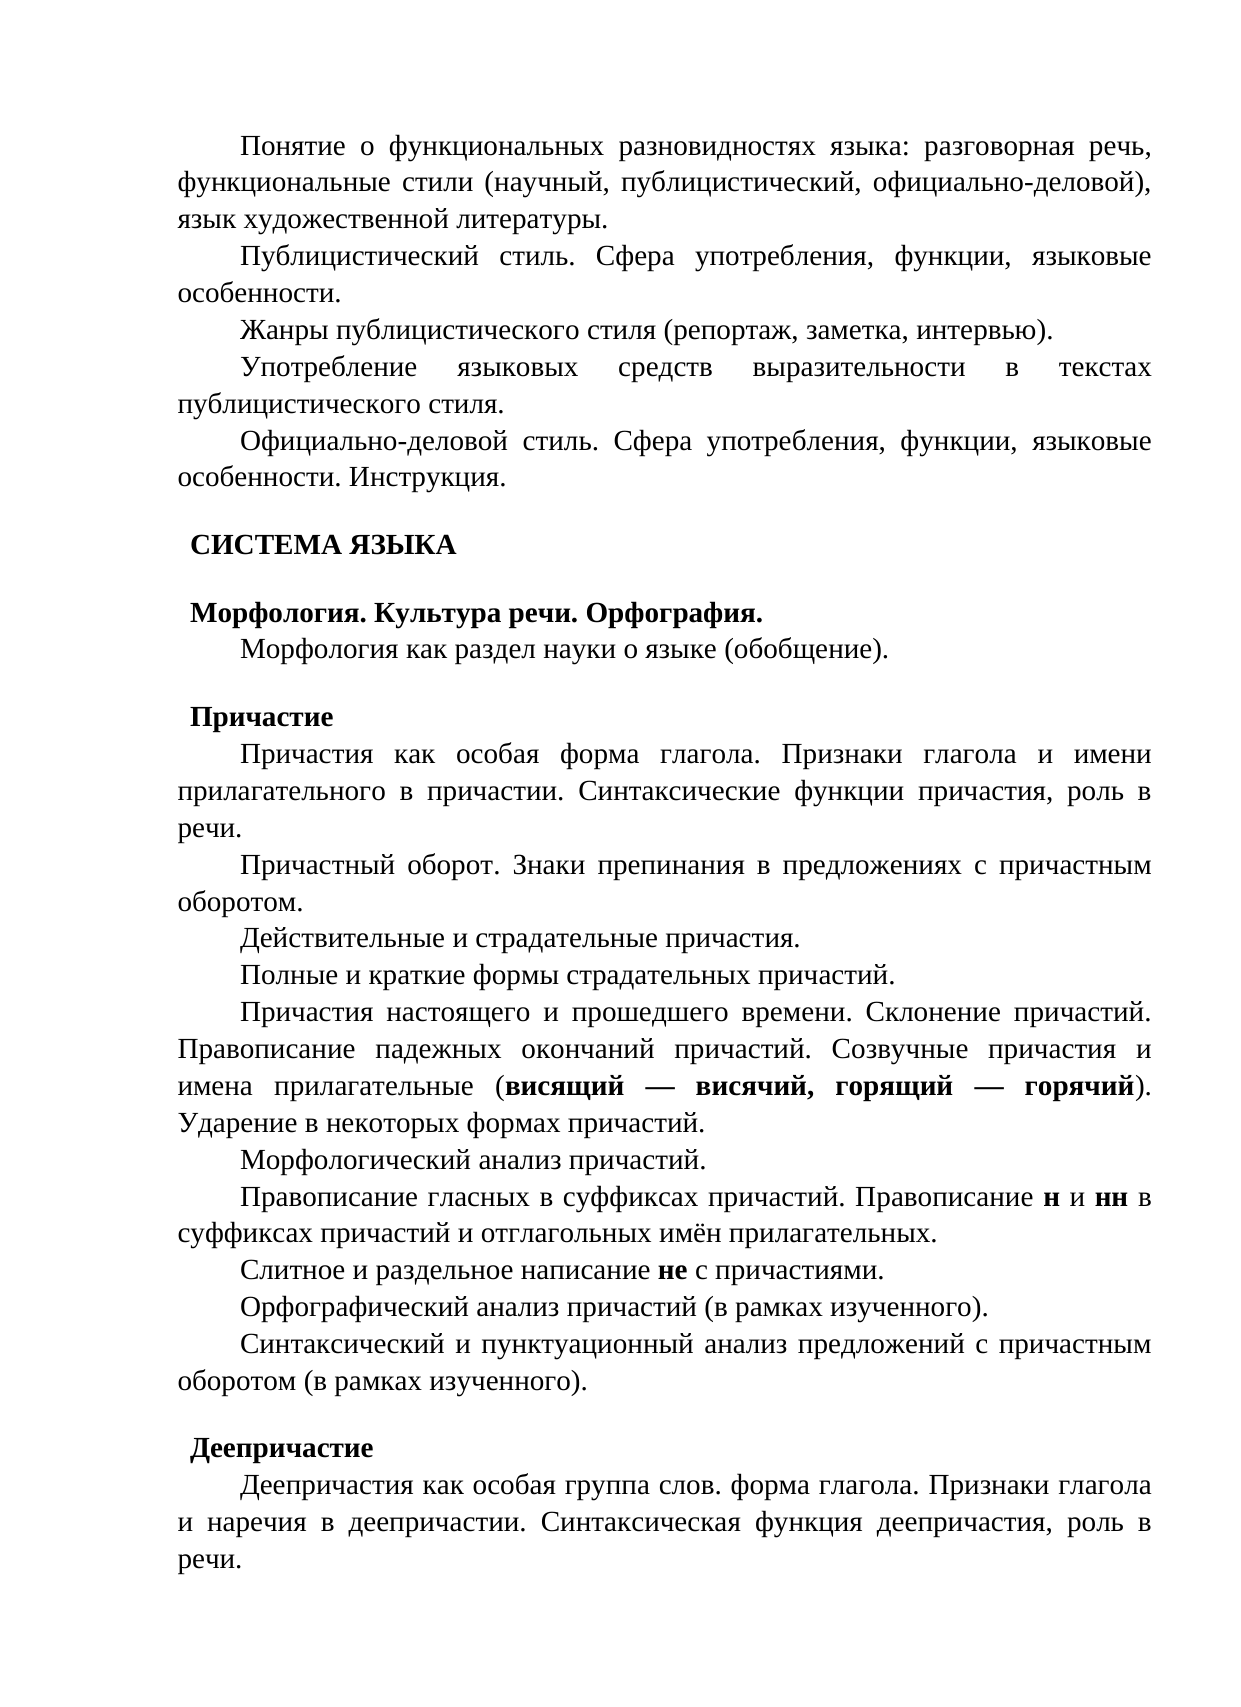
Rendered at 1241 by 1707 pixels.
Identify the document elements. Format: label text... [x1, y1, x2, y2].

text Официально-деловой стиль. Сфера употребления, функции, языковые особенности. Инструкция. [177, 423, 1152, 493]
text Причастия настоящего и прошедшего времени. Склонение причастий. Правописание падежных окончаний причастий. Созвучные причастия и имена прилагательные (висящий — висячий, горящий — горячий). Ударение в некоторых формах причастий. [177, 994, 1152, 1138]
text Правописание гласных в суффиксах причастий. Правописание н и нн в суффиксах причастий и отглагольных имён прилагательных. [177, 1179, 1152, 1249]
text Жанры публицистического стиля (репортаж, заметка, интервью). [177, 312, 1152, 346]
text Деепричастие [190, 1431, 1152, 1464]
text Причастие [190, 699, 1152, 733]
text Понятие о функциональных разновидностях языка: разговорная речь, функциональные стили (научный, публицистический, официально-деловой), язык художественной литературы. [177, 128, 1152, 235]
text Морфологический анализ причастий. [177, 1142, 1152, 1175]
text Полные и краткие формы страдательных причастий. [177, 957, 1152, 991]
text Морфология как раздел науки о языке (обобщение). [177, 632, 1152, 665]
text Причастный оборот. Знаки препинания в предложениях с причастным оборотом. [177, 847, 1152, 917]
text Причастия как особая форма глагола. Признаки глагола и имени прилагательного в причастии. Синтаксические функции причастия, роль в речи. [177, 736, 1152, 843]
text Деепричастия как особая группа слов. форма глагола. Признаки глагола и наречия в деепричастии. Синтаксическая функция деепричастия, роль в речи. [177, 1467, 1152, 1575]
text Слитное и раздельное написание не с причастиями. [177, 1252, 1152, 1286]
text Морфология. Культура речи. Орфография. [190, 595, 1152, 628]
text Орфографический анализ причастий (в рамках изученного). [177, 1289, 1152, 1323]
text Действительные и страдательные причастия. [177, 921, 1152, 954]
text СИСТЕМА ЯЗЫКА [190, 527, 1152, 561]
text Употребление языковых средств выразительности в текстах публицистического стиля. [177, 349, 1152, 419]
text Синтаксический и пунктуационный анализ предложений с причастным оборотом (в рамках изученного). [177, 1326, 1152, 1397]
text Публицистический стиль. Сфера употребления, функции, языковые особенности. [177, 238, 1152, 309]
